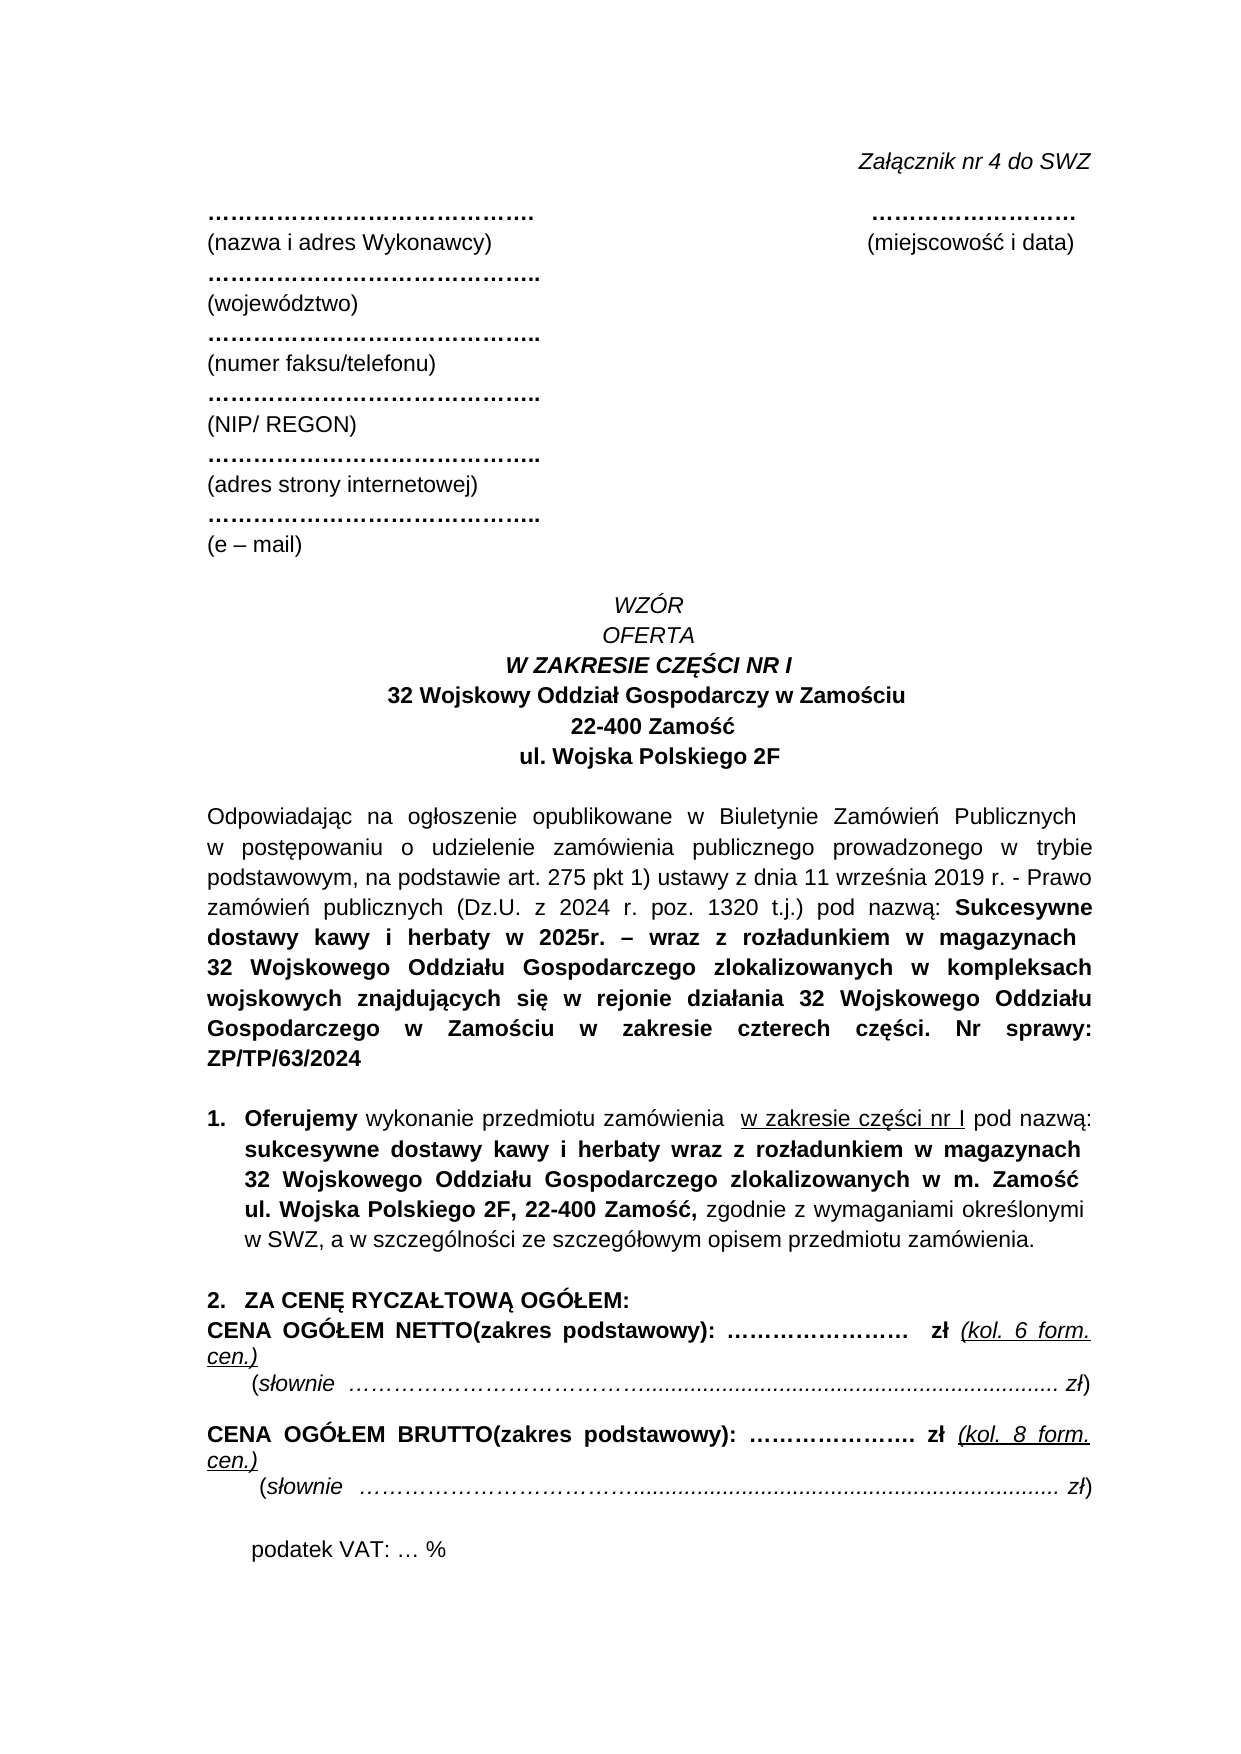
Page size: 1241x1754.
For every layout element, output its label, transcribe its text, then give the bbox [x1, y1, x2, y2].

text (NIP/ REGON) [207, 411, 1092, 437]
list ZA CENĘ RYCZAŁTOWĄ OGÓŁEM: [207, 1287, 1092, 1313]
text …………………………………….. [207, 501, 1092, 527]
list Oferujemy wykonanie przedmiotu zamówienia w zakresie części nr I pod nazwą: sukcesywne dostawy kawy i herbaty wraz z rozładunkiem w magazynach 32 Wojskowego Oddziału Gospodarczego zlokalizowanych w m. Zamość ul. Wojska Polskiego 2F, 22-400 Zamość, zgodnie z wymaganiami określonymi w SWZ, a w szczególności ze szczegółowym opisem przedmiotu zamówienia. [207, 1105, 1092, 1252]
text ……………………………………. ……………………… [207, 199, 1092, 225]
text …………………………………….. [207, 259, 1092, 286]
text …………………………………….. [207, 380, 1092, 407]
text …………………………………….. [207, 320, 1092, 346]
text OFERTA [207, 622, 1092, 648]
text WZÓR [502, 592, 1092, 618]
text ul. Wojska Polskiego 2F [207, 743, 1092, 769]
list podatek VAT: … % [251, 1536, 1092, 1594]
text (adres strony internetowej) [207, 471, 1092, 497]
text CENA OGÓŁEM BRUTTO(zakres podstawowy): …………………. zł (kol. 8 form. cen.) [207, 1421, 1092, 1473]
text (e – mail) [207, 531, 1092, 558]
text 32 Wojskowy Oddział Gospodarczy w Zamościu 22-400 Zamość [207, 682, 1092, 739]
list (słownie …………………………………................................................................. zł) [251, 1369, 1092, 1396]
list (słownie ………………………………................................................................... zł) [251, 1473, 1092, 1532]
text Załącznik nr 4 do SWZ [207, 148, 1092, 174]
text …………………………………….. [207, 441, 1092, 467]
text Odpowiadając na ogłoszenie opublikowane w Biuletynie Zamówień Publicznych w postępowaniu o udzielenie zamówienia publicznego prowadzonego w trybie podstawowym, na podstawie art. 275 pkt 1) ustawy z dnia 11 września 2019 r. - Prawo zamówień publicznych (Dz.U. z 2024 r. poz. 1320 t.j.) pod nazwą: Sukcesywne dostawy kawy i herbaty w 2025r. – wraz z rozładunkiem w magazynach 32 Wojskowego Oddziału Gospodarczego zlokalizowanych w kompleksach wojskowych znajdujących się w rejonie działania 32 Wojskowego Oddziału Gospodarczego w Zamościu w zakresie czterech części. Nr sprawy: ZP/TP/63/2024 [207, 803, 1092, 1071]
text W ZAKRESIE CZĘŚCI NR I [207, 652, 1092, 678]
text CENA OGÓŁEM NETTO(zakres podstawowy): …………………… zł (kol. 6 form. cen.) [207, 1317, 1092, 1369]
text (województwo) [207, 290, 1092, 316]
text (nazwa i adres Wykonawcy) (miejscowość i data) [207, 229, 1092, 256]
text (numer faksu/telefonu) [207, 350, 1092, 376]
